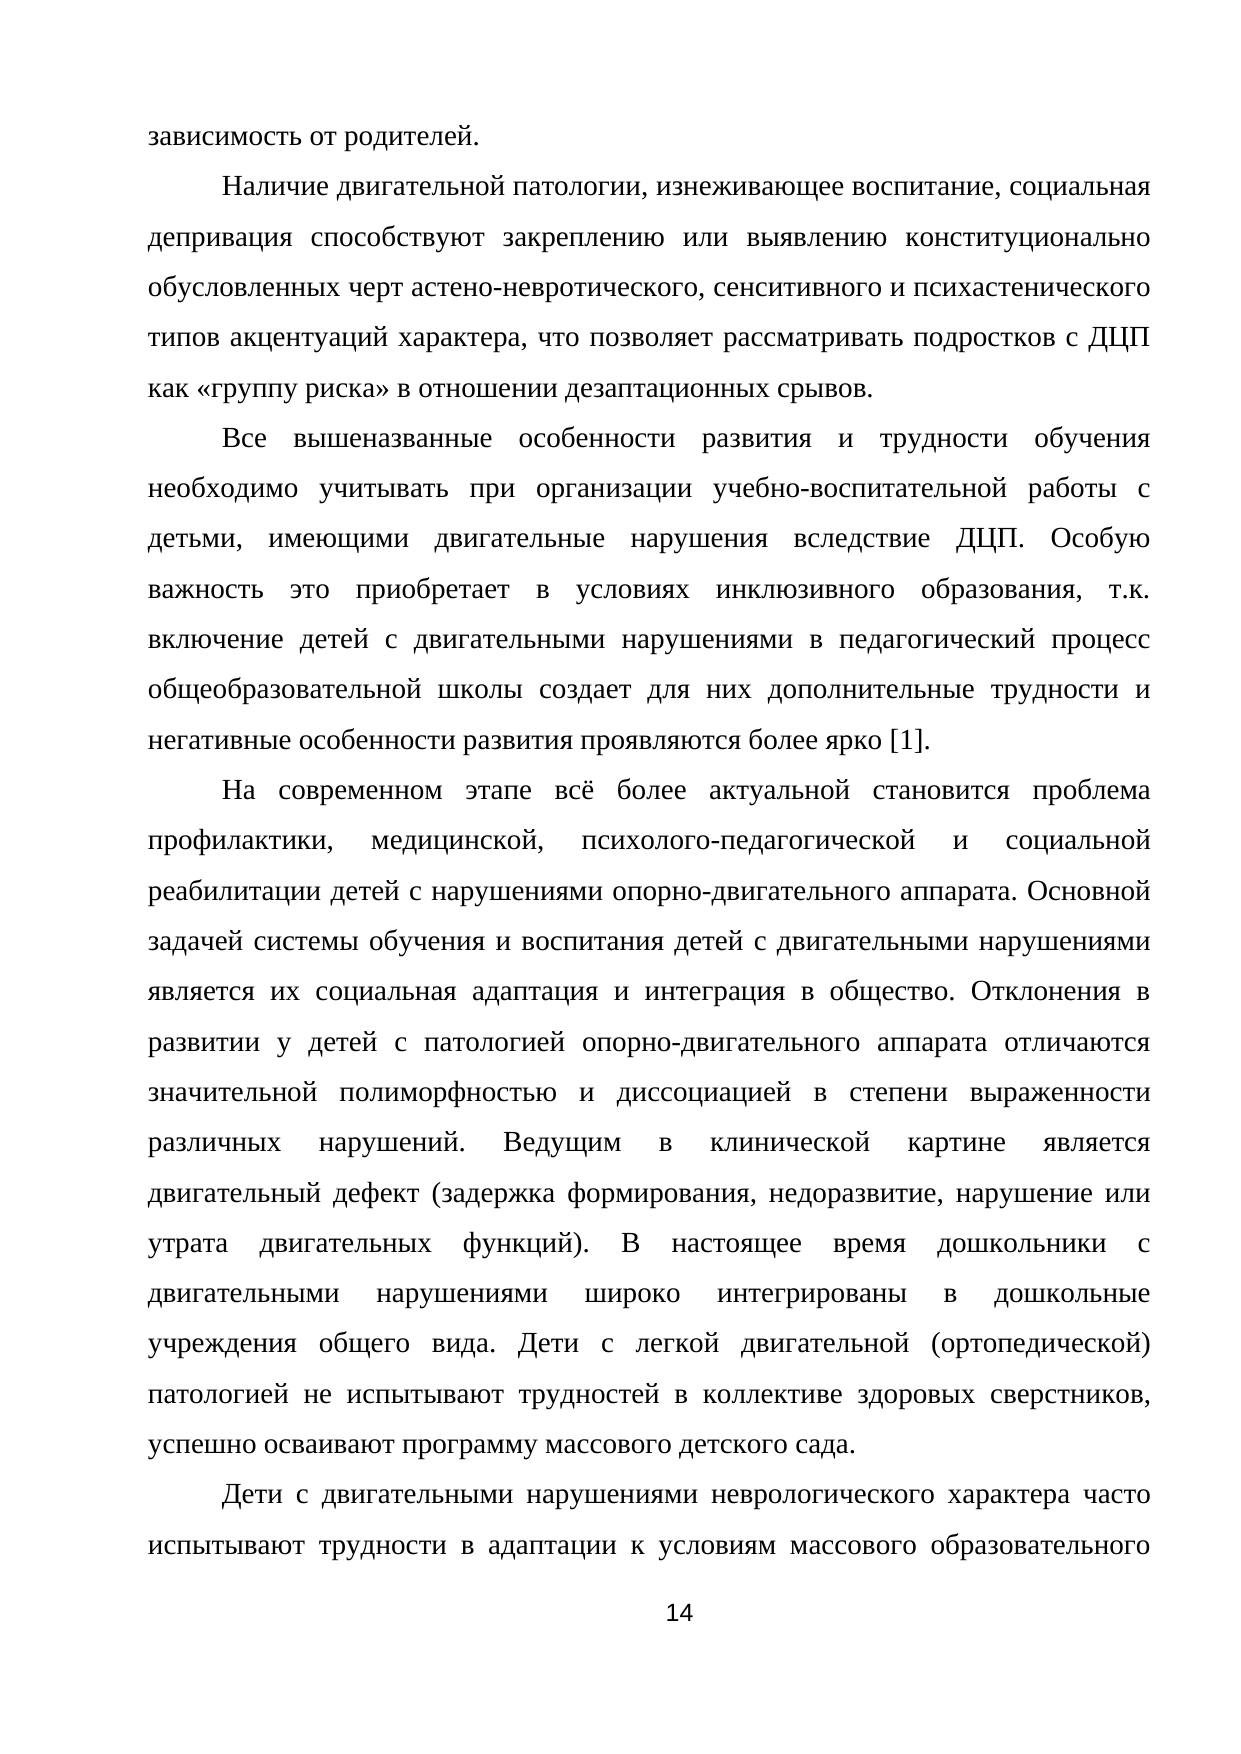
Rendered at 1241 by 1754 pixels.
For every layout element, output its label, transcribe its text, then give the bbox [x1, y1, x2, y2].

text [148, 1477, 1152, 1560]
text Наличие двигательной патологии, изнеживающее воспитание, социальная депривация способствуют закреплению или выявлению конституционально обусловленных черт астено-невротического, сенситивного и психастенического типов акцентуаций характера, что позволяет рассматривать подростков с ДЦП как «группу риска» в отношении дезаптационных срывов. [148, 168, 1152, 403]
text На современном этапе всё более актуальной становится проблема профилактики, медицинской, психолого-педагогической и социальной реабилитации детей с нарушениями опорно-двигательного аппарата. Основной задачей системы обучения и воспитания детей с двигательными нарушениями является их социальная адаптация и интеграция в общество. Отклонения в развитии у детей с патологией опорно-двигательного аппарата отличаются значительной полиморфностью и диссоциацией в степени выраженности различных нарушений. Ведущим в клинической картине является двигательный дефект (задержка формирования, недоразвитие, нарушение или утрата двигательных функций). В настоящее время дошкольники с двигательными нарушениями широко интегрированы в дошкольные учреждения общего вида. Дети с легкой двигательной (ортопедической) патологией не испытывают трудностей в коллективе здоровых сверстников, успешно осваивают программу массового детского сада. [148, 772, 1152, 1460]
text Все вышеназванные особенности развития и трудности обучения необходимо учитывать при организации учебно-воспитательной работы с детьми, имеющими двигательные нарушения вследствие ДЦП. Особую важность это приобретает в условиях инклюзивного образования, т.к. включение детей с двигательными нарушениями в педагогический процесс общеобразовательной школы создает для них дополнительные трудности и негативные особенности развития проявляются более ярко [1]. [148, 420, 1152, 755]
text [148, 118, 1152, 152]
